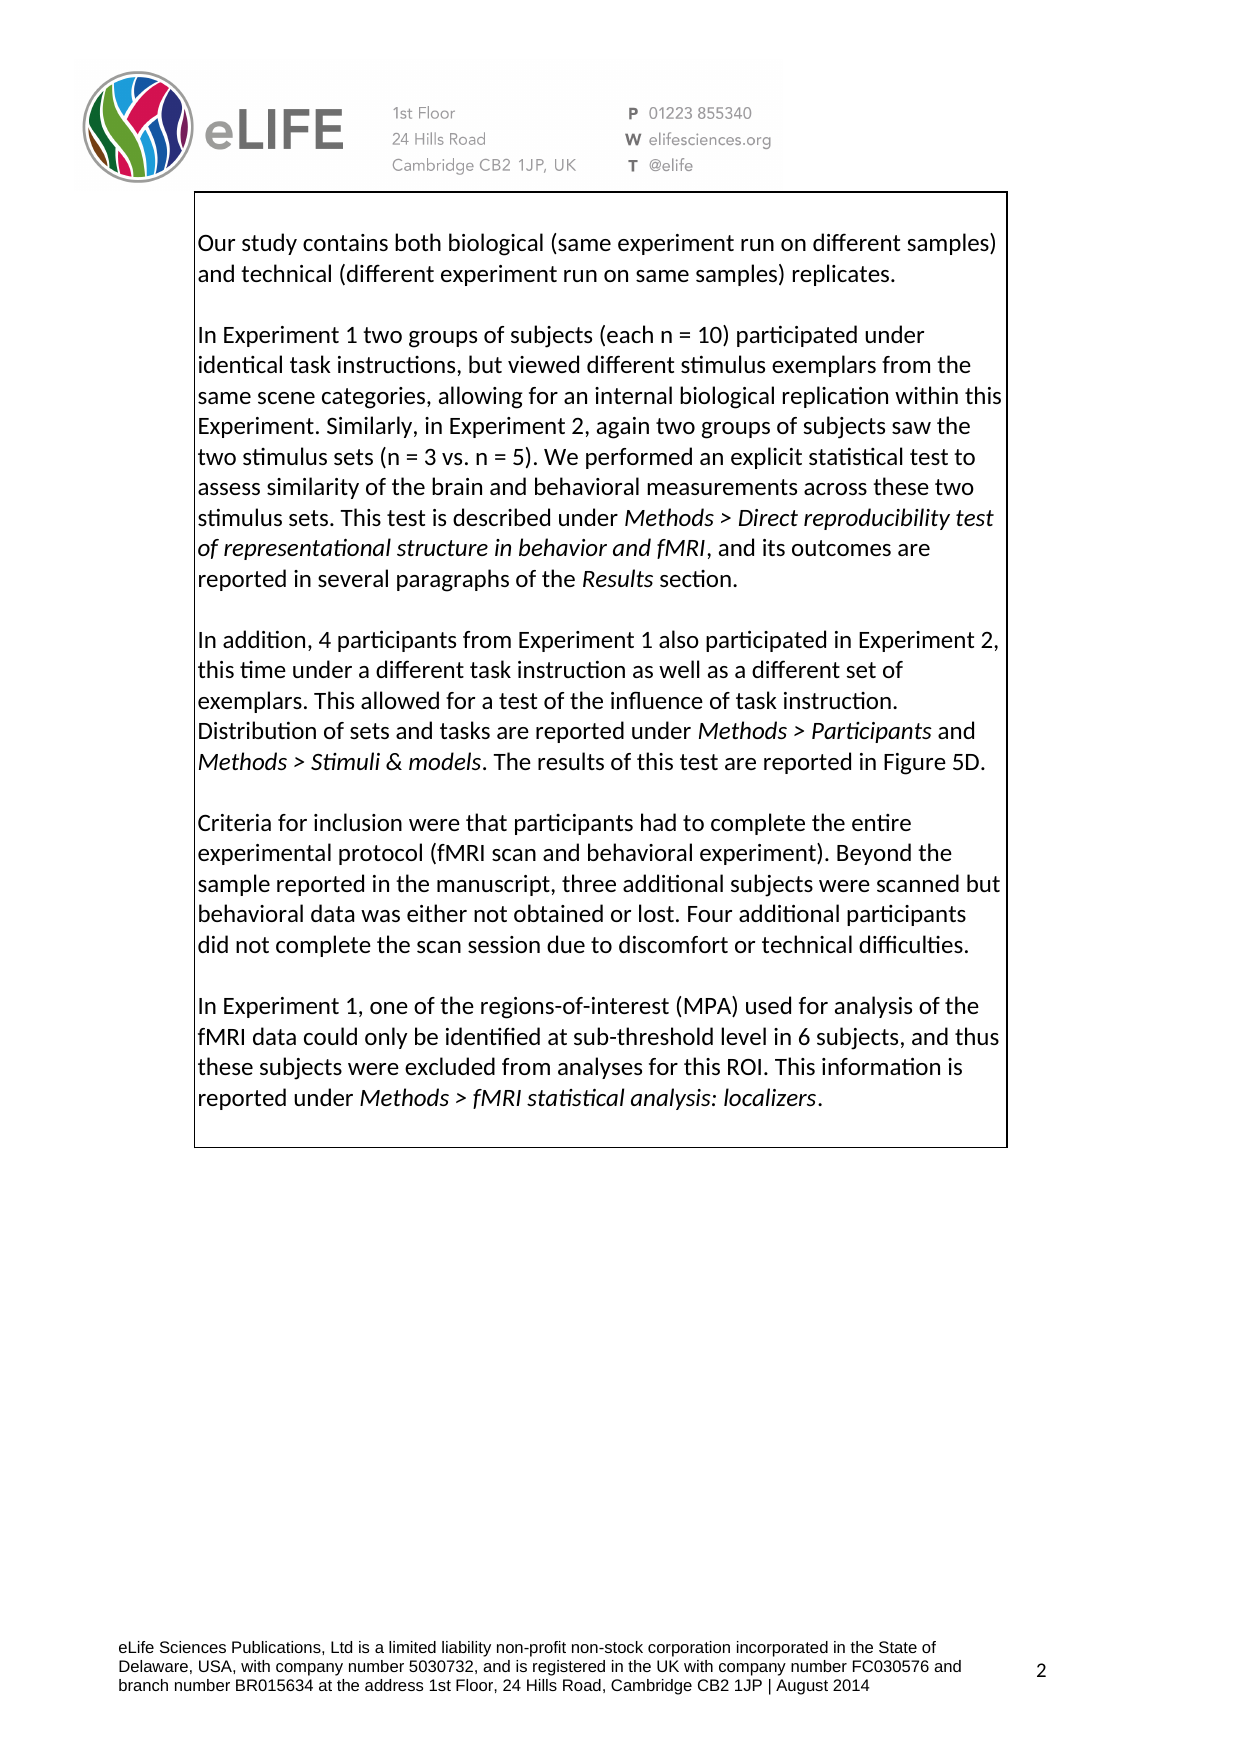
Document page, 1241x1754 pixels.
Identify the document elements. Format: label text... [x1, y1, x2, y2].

picture [73, 59, 784, 191]
text In addition, 4 participants from Experiment 1 also participated in Experiment 2, this time under a different task instruction as well as a different set of exemplars. This allowed for a test of the influence of task instruction. Distribution of sets and tasks are reported under Methods > Participants and Methods > Stimuli & models. The results of this test are reported in Figure 5D. [197, 624, 1004, 777]
text Our study contains both biological (same experiment run on different samples) and technical (different experiment run on same samples) replicates. [197, 227, 1004, 288]
text In Experiment 1, one of the regions-of-interest (MPA) used for analysis of the fMRI data could only be identified at sub-threshold level in 6 subjects, and thus these subjects were excluded from analyses for this ROI. This information is reported under Methods > fMRI statistical analysis: localizers. [197, 990, 1004, 1112]
text Criteria for inclusion were that participants had to complete the entire experimental protocol (fMRI scan and behavioral experiment). Beyond the sample reported in the manuscript, three additional subjects were scanned but behavioral data was either not obtained or lost. Four additional participants did not complete the scan session due to discomfort or technical difficulties. [197, 807, 1004, 960]
text In Experiment 1 two groups of subjects (each n = 10) participated under identical task instructions, but viewed different stimulus exemplars from the same scene categories, allowing for an internal biological replication within this Experiment. Similarly, in Experiment 2, again two groups of subjects saw the two stimulus sets (n = 3 vs. n = 5). We performed an explicit statistical test to assess similarity of the brain and behavioral measurements across these two stimulus sets. This test is described under Methods > Direct reproducibility test of representational structure in behavior and fMRI, and its outcomes are reported in several paragraphs of the Results section. [197, 319, 1004, 593]
